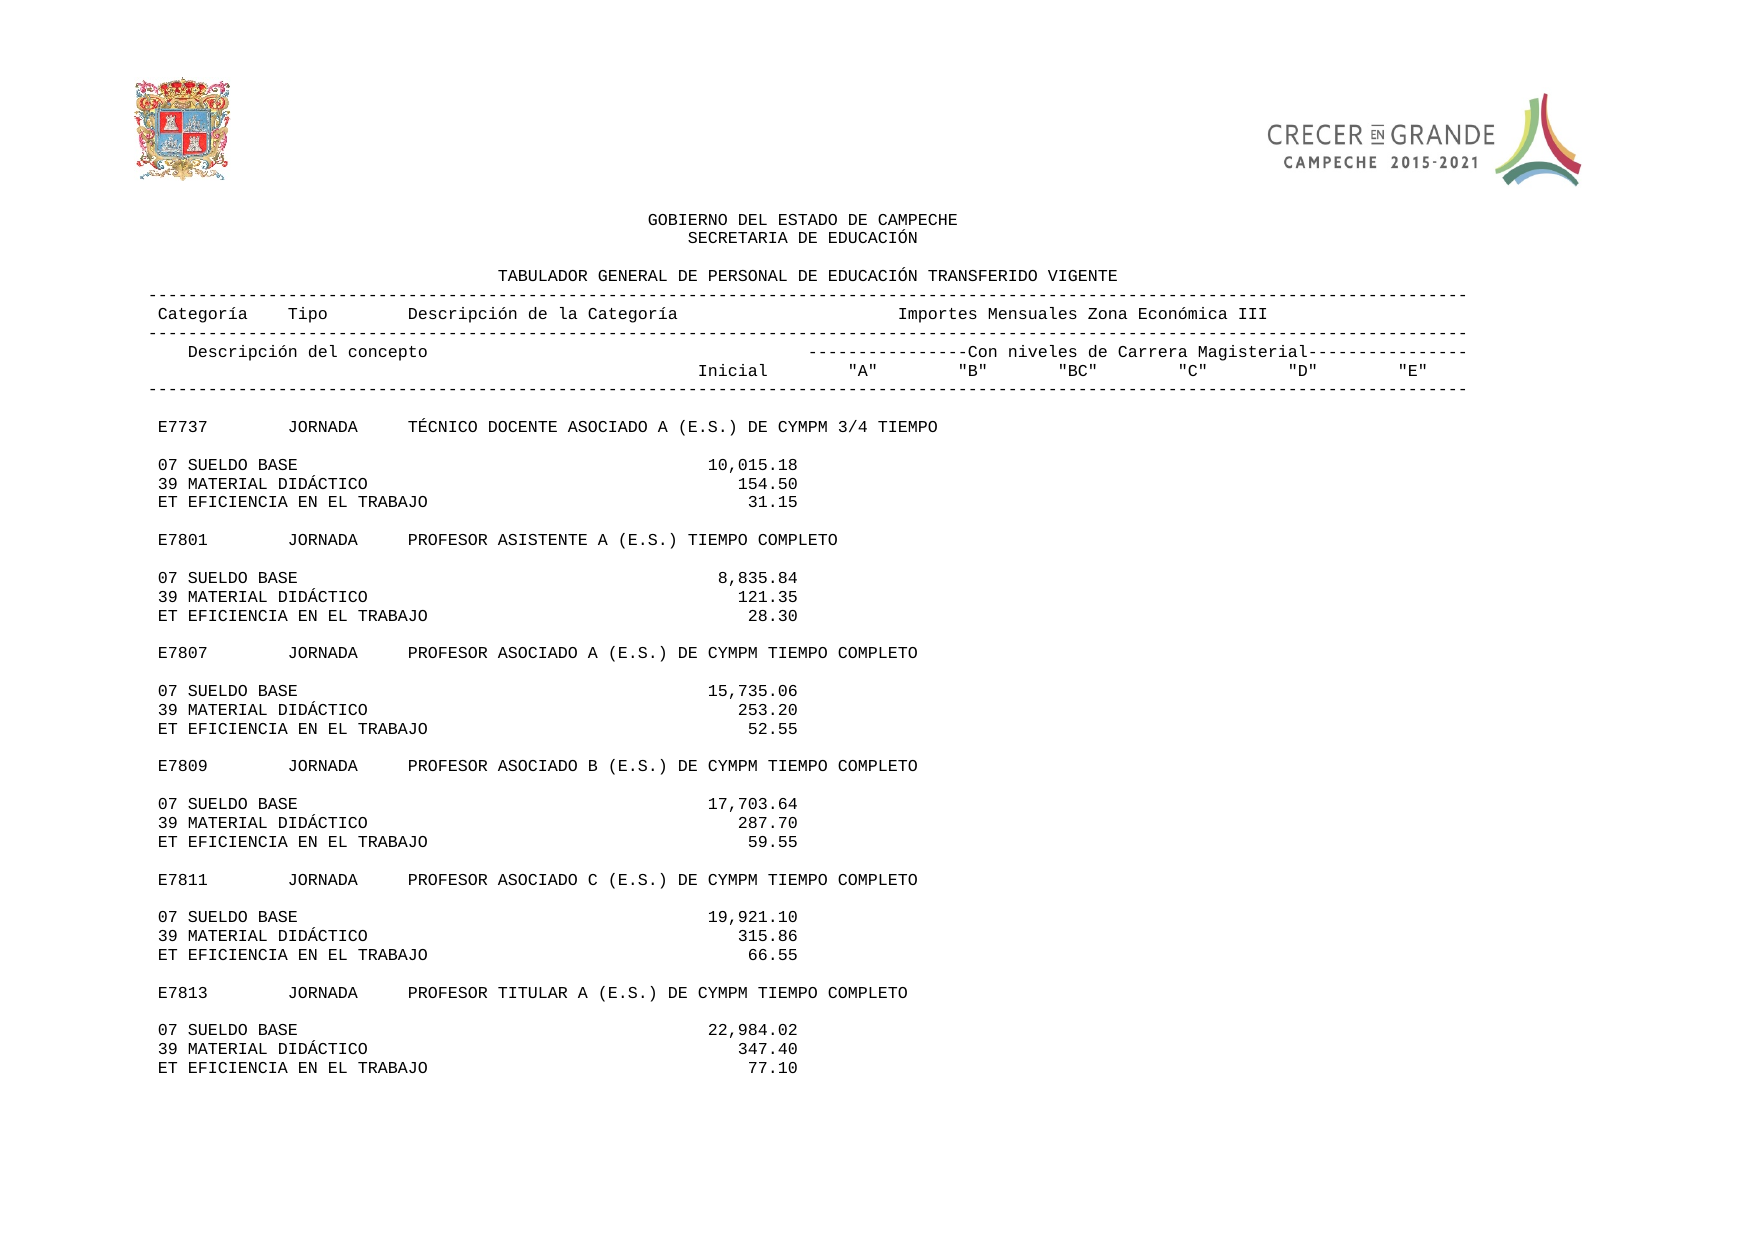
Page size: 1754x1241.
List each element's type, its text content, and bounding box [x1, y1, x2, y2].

text 39 MATERIAL DIDÁCTICO 154.50 [148, 475, 1606, 494]
text 07 SUELDO BASE 17,703.64 [148, 796, 1606, 814]
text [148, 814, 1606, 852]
text 07 SUELDO BASE 8,835.84 [148, 569, 1606, 588]
text TABULADOR GENERAL DE PERSONAL DE EDUCACIÓN TRANSFERIDO VIGENTE [148, 268, 1606, 287]
text E7737 JORNADA TÉCNICO DOCENTE ASOCIADO A (E.S.) DE CYMPM 3/4 TIEMPO [148, 419, 1606, 437]
text E7807 JORNADA PROFESOR ASOCIADO A (E.S.) DE CYMPM TIEMPO COMPLETO [148, 645, 1606, 664]
text 07 SUELDO BASE 10,015.18 [148, 456, 1606, 475]
text ET EFICIENCIA EN EL TRABAJO 28.30 [148, 607, 1606, 626]
text Descripción del concepto ----------------Con niveles de Carrera Magisterial---------------- [148, 343, 1606, 362]
text GOBIERNO DEL ESTADO DE CAMPECHE [148, 192, 1606, 230]
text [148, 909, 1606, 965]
text 07 SUELDO BASE 15,735.06 [148, 683, 1606, 701]
text ET EFICIENCIA EN EL TRABAJO 31.15 [148, 494, 1606, 513]
text SECRETARIA DE EDUCACIÓN [148, 230, 1606, 249]
text 39 MATERIAL DIDÁCTICO 253.20 [148, 701, 1606, 720]
text Categoría Tipo Descripción de la Categoría Importes Mensuales Zona Económica III [148, 306, 1606, 324]
picture [1262, 87, 1586, 190]
picture [133, 77, 231, 181]
text 39 MATERIAL DIDÁCTICO 121.35 [148, 588, 1606, 607]
text E7801 JORNADA PROFESOR ASISTENTE A (E.S.) TIEMPO COMPLETO [148, 532, 1606, 551]
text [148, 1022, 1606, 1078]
text ET EFICIENCIA EN EL TRABAJO 52.55 [148, 720, 1606, 739]
text ------------------------------------------------------------------------------------------------------------------------------------ [148, 324, 1606, 343]
text Inicial "A" "B" "BC" "C" "D" "E" [148, 362, 1606, 381]
text E7809 JORNADA PROFESOR ASOCIADO B (E.S.) DE CYMPM TIEMPO COMPLETO [148, 758, 1606, 777]
text ------------------------------------------------------------------------------------------------------------------------------------ [148, 381, 1606, 400]
text ------------------------------------------------------------------------------------------------------------------------------------ [148, 287, 1606, 306]
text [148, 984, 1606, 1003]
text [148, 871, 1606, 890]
